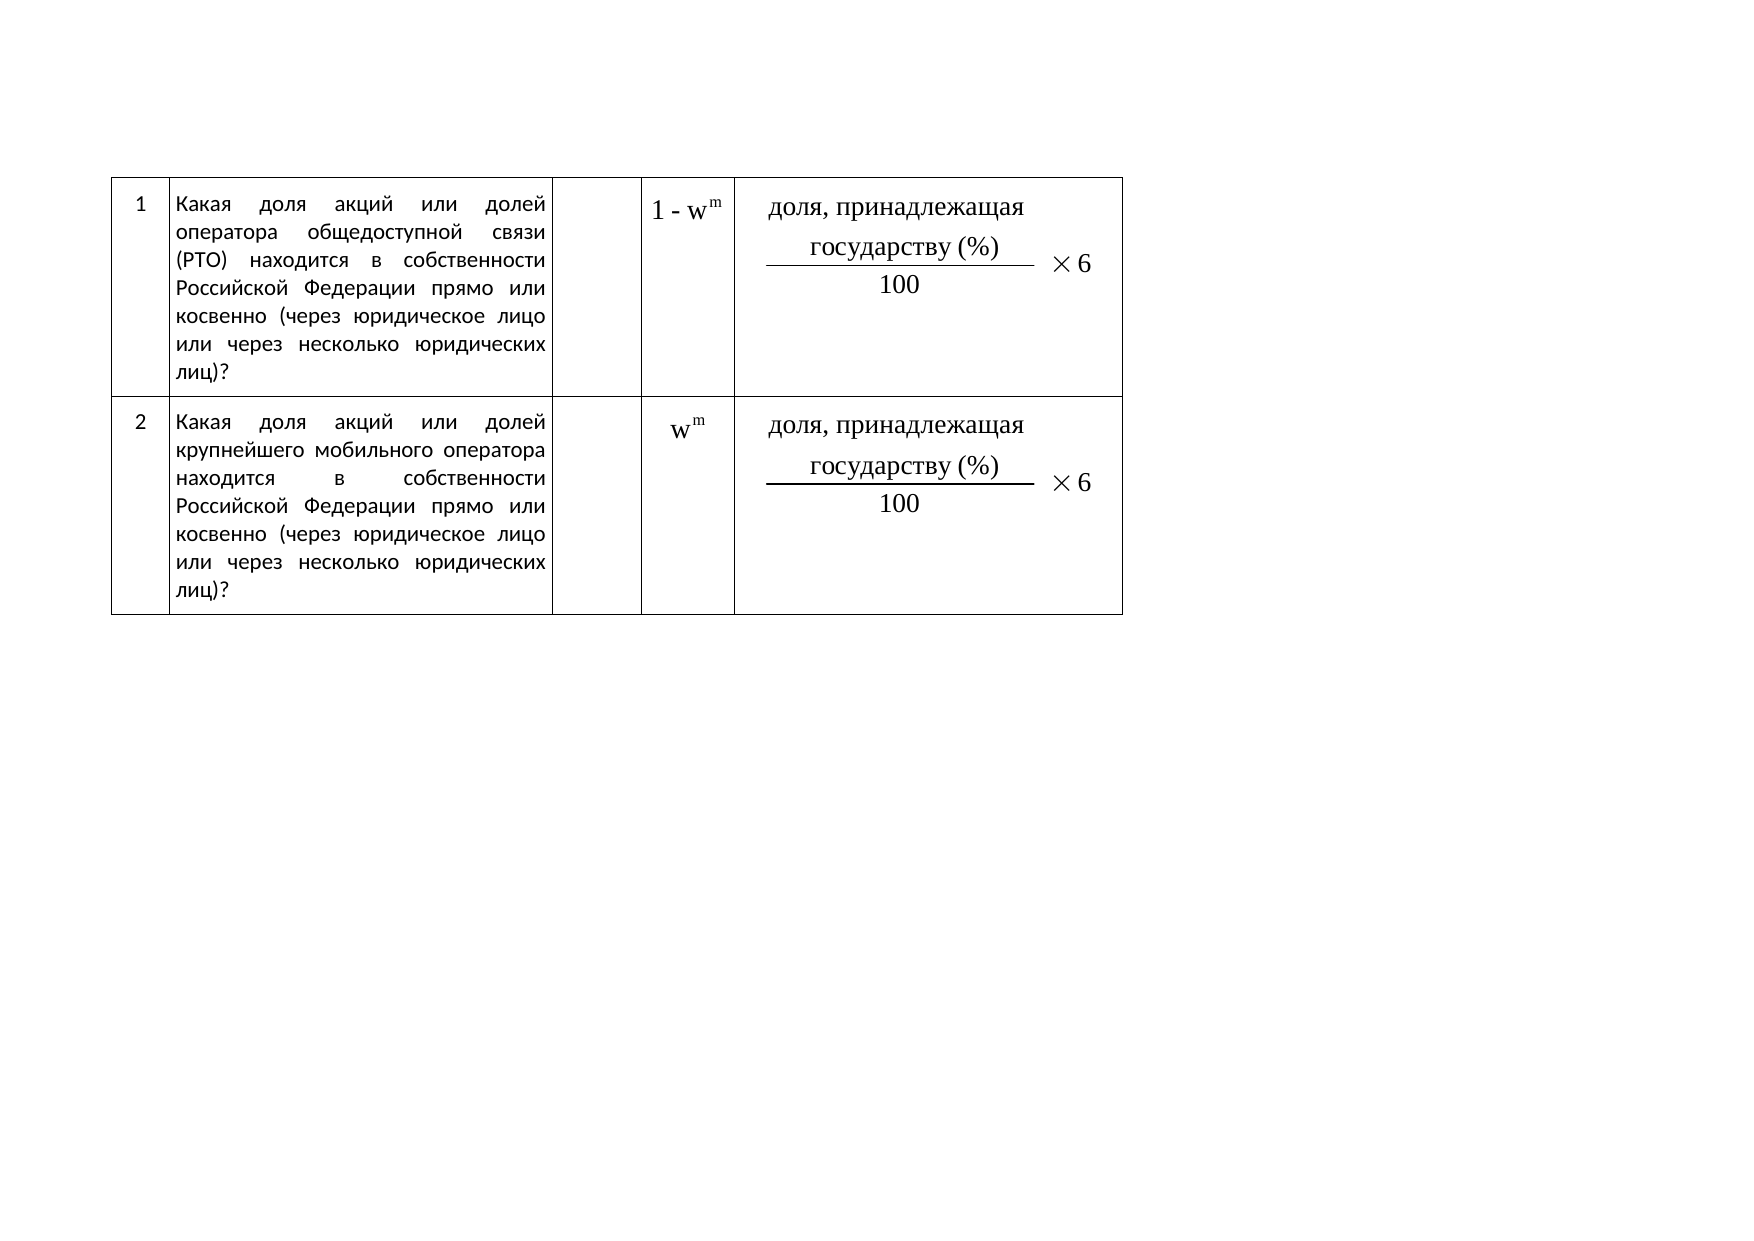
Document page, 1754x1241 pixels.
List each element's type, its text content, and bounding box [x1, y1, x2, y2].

table_cell 2 [112, 397, 169, 614]
table_cell 1 [112, 178, 169, 396]
table_cell [642, 178, 734, 396]
table_cell Какая доля акций или долей оператора общедоступной связи (РТО) находится в собственности Российской Федерации прямо или косвенно (через юридическое лицо или через несколько юридических лиц)? [170, 178, 552, 396]
table_cell [642, 397, 734, 614]
table_cell [553, 178, 641, 396]
table_cell [735, 397, 1122, 614]
table_cell Какая доля акций или долей крупнейшего мобильного оператора находится в собственности Российской Федерации прямо или косвенно (через юридическое лицо или через несколько юридических лиц)? [170, 397, 552, 614]
table_cell [735, 178, 1122, 396]
table_cell [553, 397, 641, 614]
